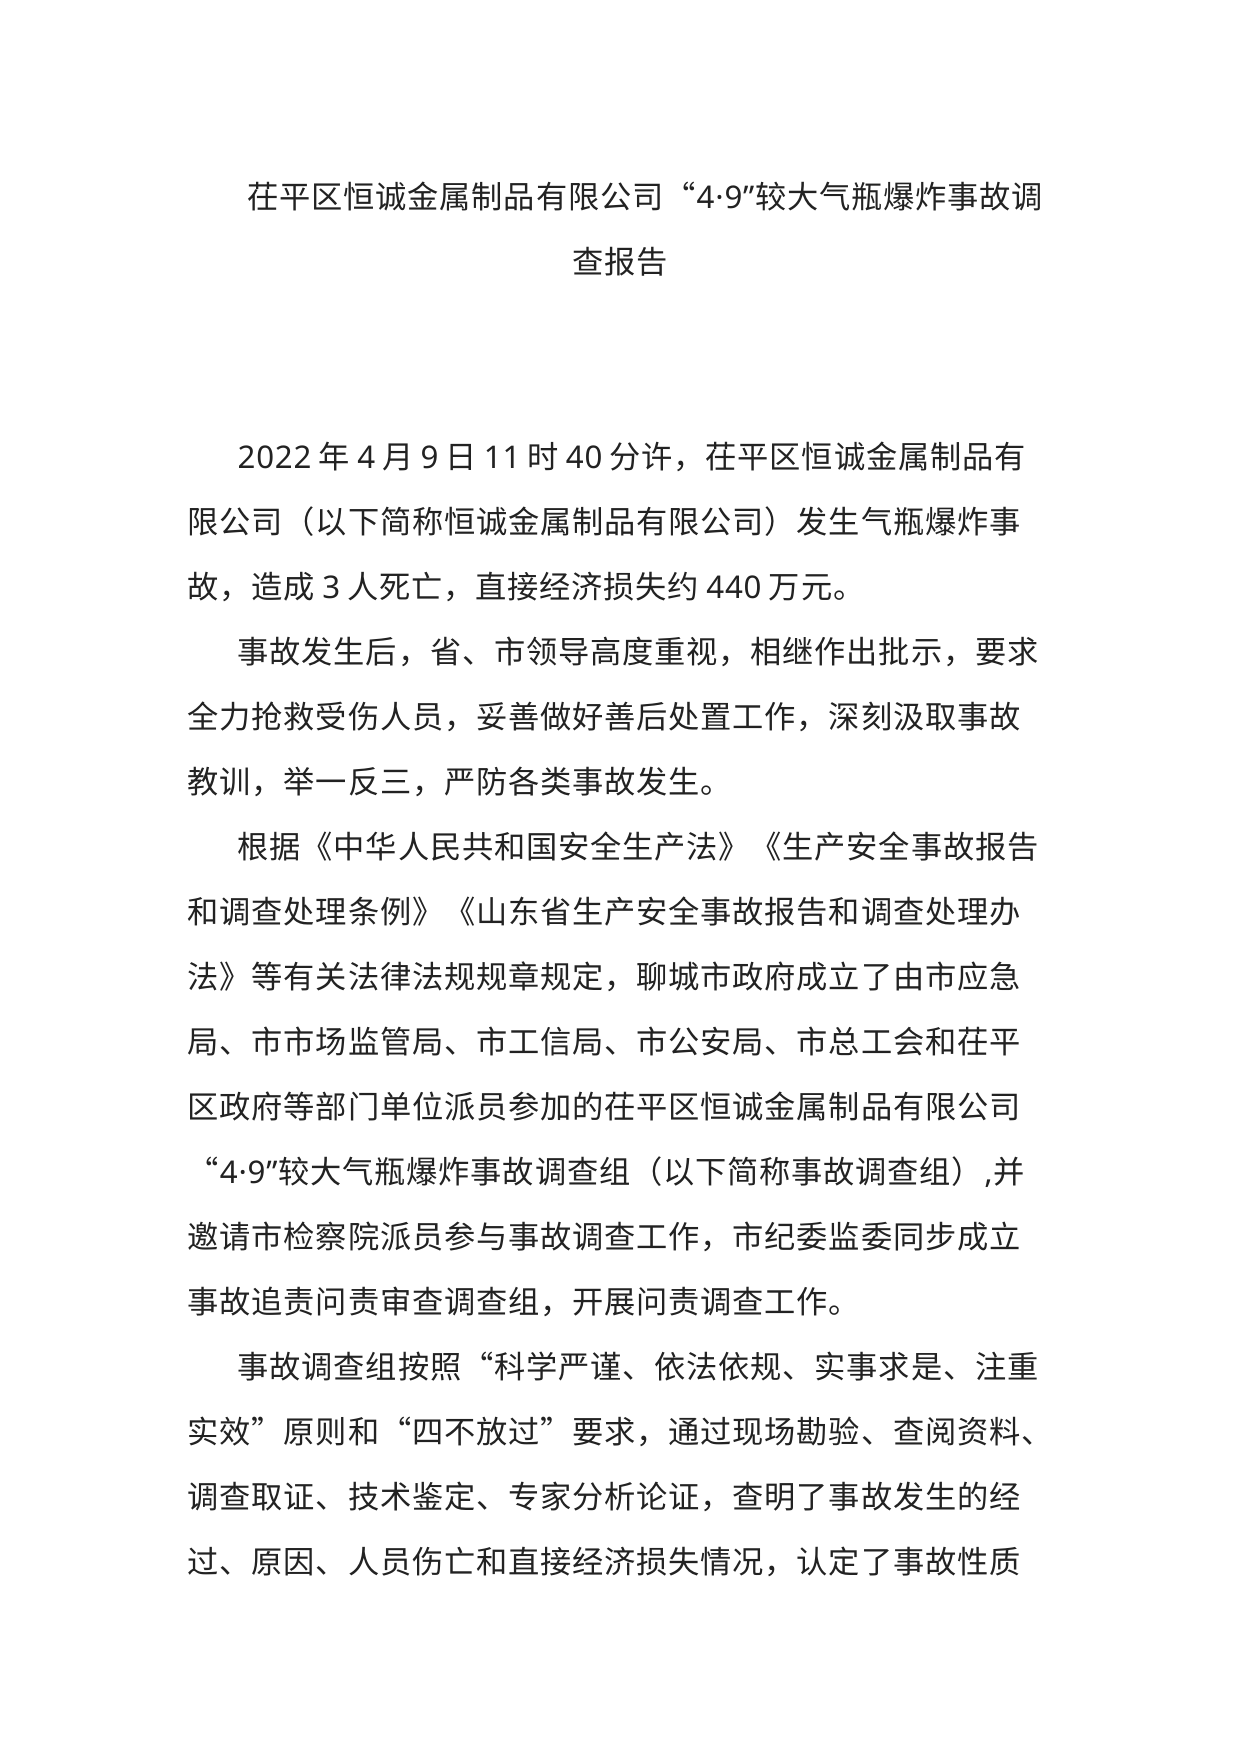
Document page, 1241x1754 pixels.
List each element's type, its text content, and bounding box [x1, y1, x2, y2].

text 根据《中华人民共和国安全生产法》《生产安全事故报告和调查处理条例》《山东省生产安全事故报告和调查处理办法》等有关法律法规规章规定，聊城市政府成立了由市应急局、市市场监管局、市工信局、市公安局、市总工会和茌平区政府等部门单位派员参加的茌平区恒诚金属制品有限公司“4·9”较大气瓶爆炸事故调查组（以下简称事故调查组）,并邀请市检察院派员参与事故调查工作，市纪委监委同步成立事故追责问责审查调查组，开展问责调查工作。 [187, 812, 1053, 1332]
text 2022年4月9日11时40分许，茌平区恒诚金属制品有限公司（以下简称恒诚金属制品有限公司）发生气瓶爆炸事故，造成3人死亡，直接经济损失约440万元。 [187, 422, 1053, 617]
text 事故发生后，省、市领导高度重视，相继作出批示，要求全力抢救受伤人员，妥善做好善后处置工作，深刻汲取事故教训，举一反三，严防各类事故发生。 [187, 617, 1053, 812]
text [187, 1332, 1053, 1592]
text 茌平区恒诚金属制品有限公司“4·9”较大气瓶爆炸事故调查报告 [187, 162, 1053, 292]
